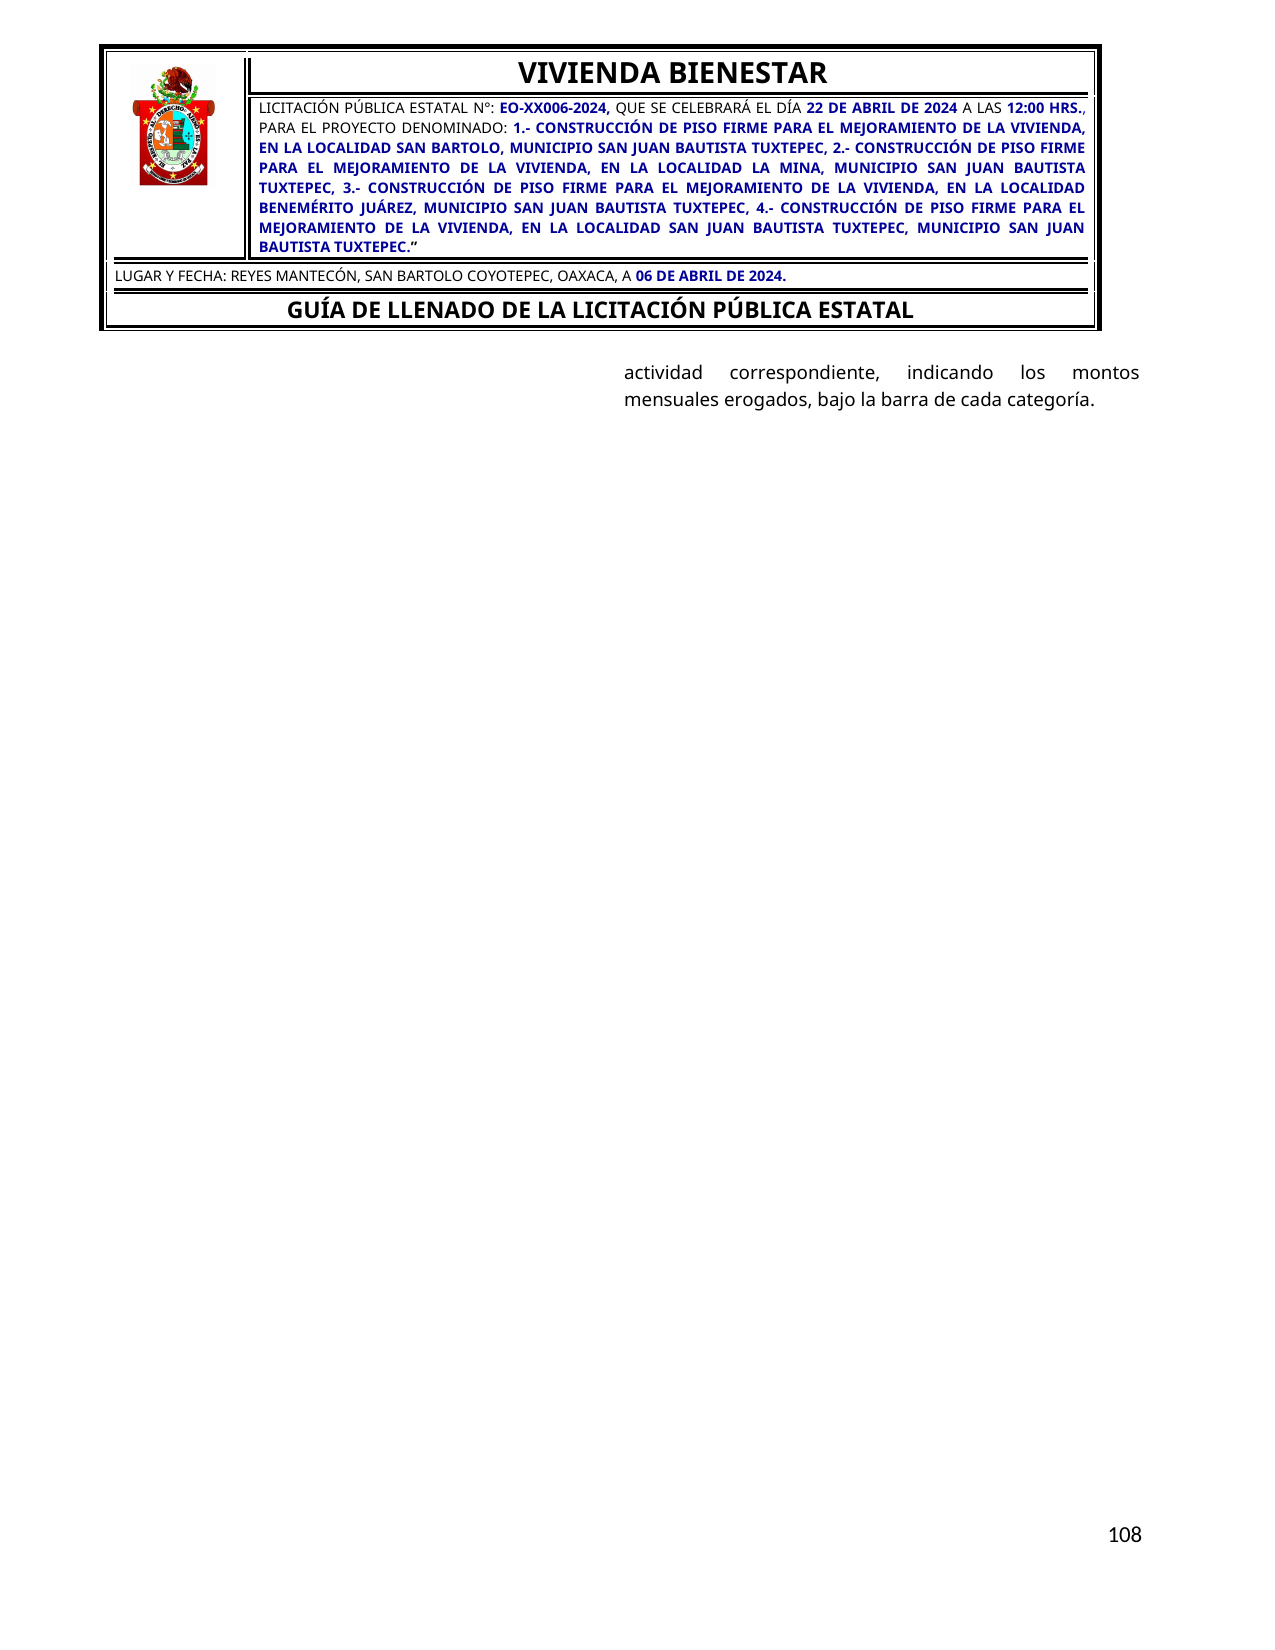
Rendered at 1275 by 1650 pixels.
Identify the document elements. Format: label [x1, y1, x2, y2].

picture [130, 65, 217, 188]
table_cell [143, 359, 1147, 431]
